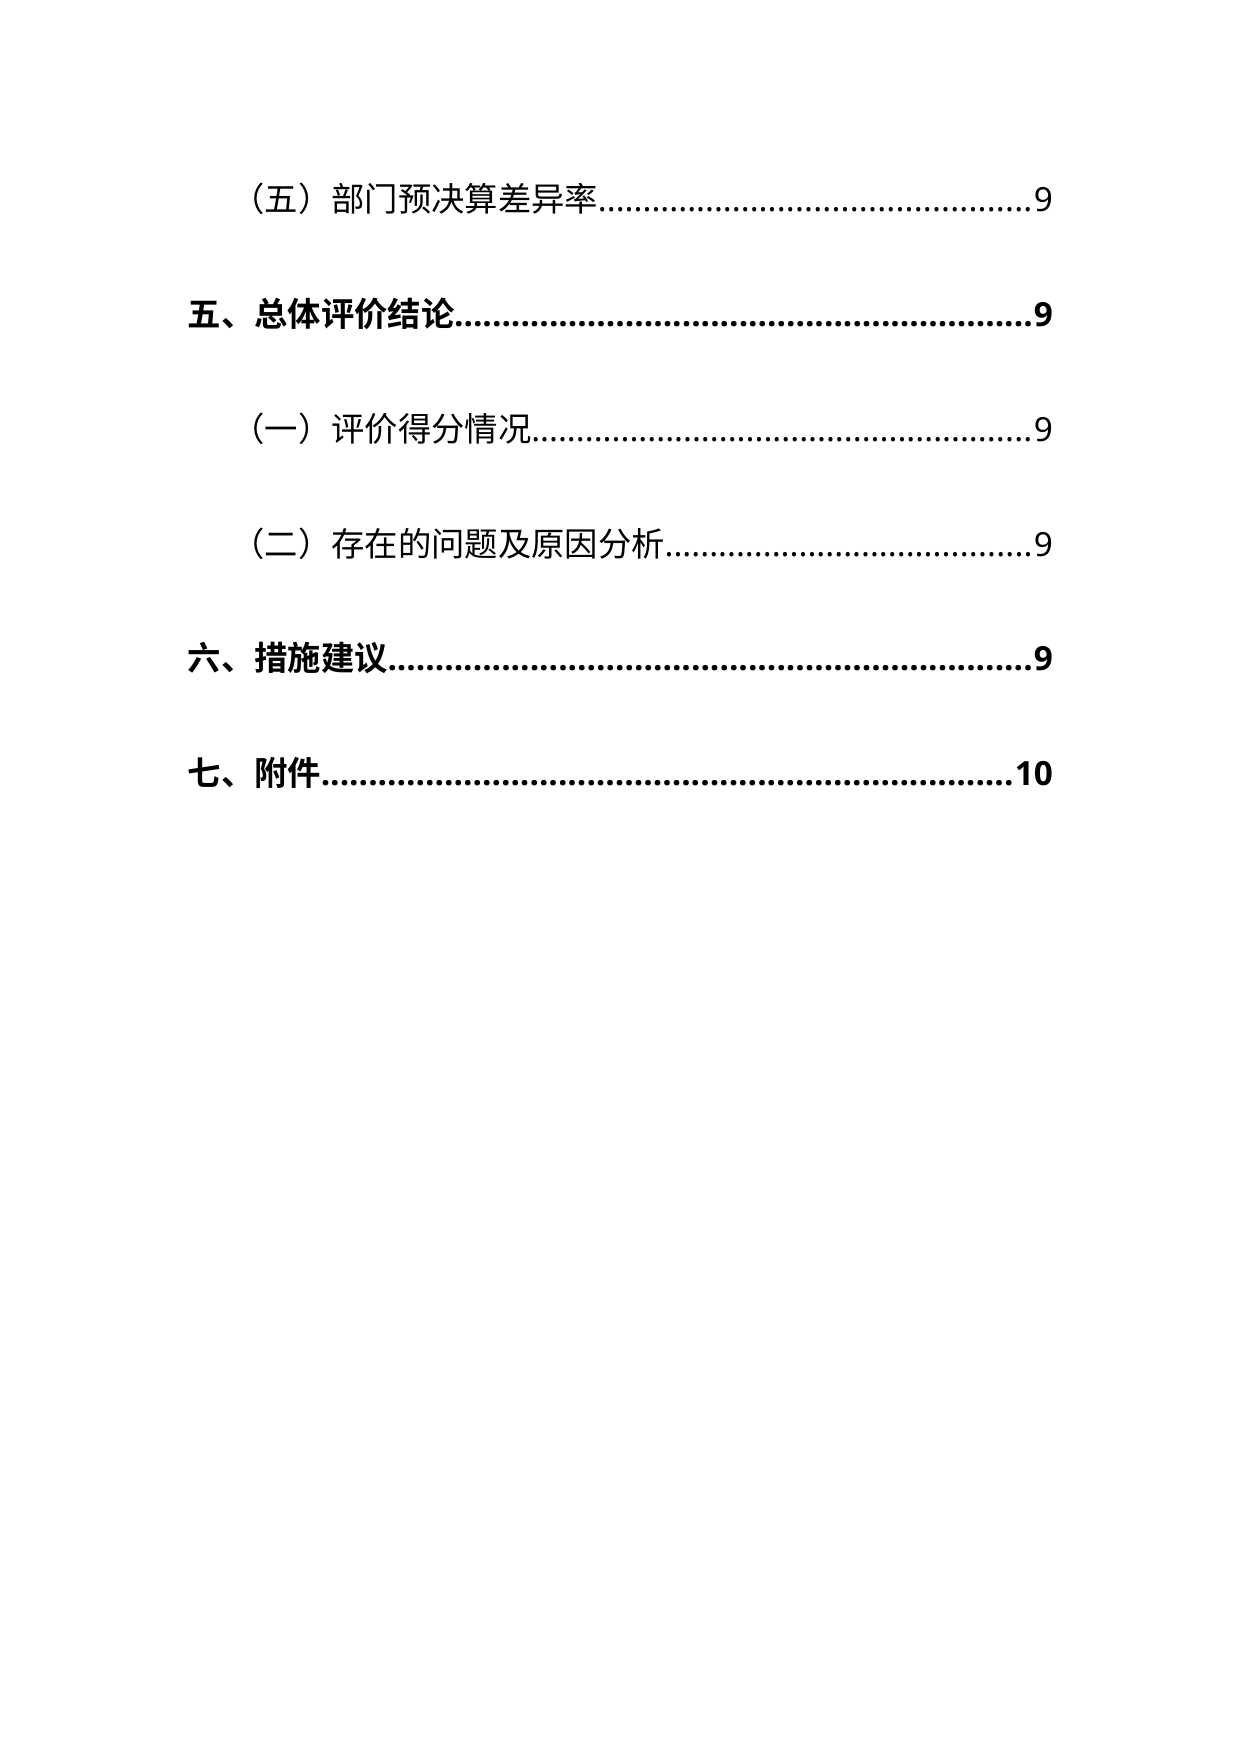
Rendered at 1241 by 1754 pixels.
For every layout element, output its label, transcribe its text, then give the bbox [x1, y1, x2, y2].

text （一）评价得分情况 9 [231, 382, 1053, 472]
text 六、措施建议 9 [187, 611, 1053, 702]
text 七、附件 10 [187, 726, 1053, 817]
text （二）存在的问题及原因分析 9 [231, 496, 1053, 587]
text 五、总体评价结论 9 [187, 267, 1053, 357]
text （五）部门预决算差异率 9 [231, 152, 1053, 243]
